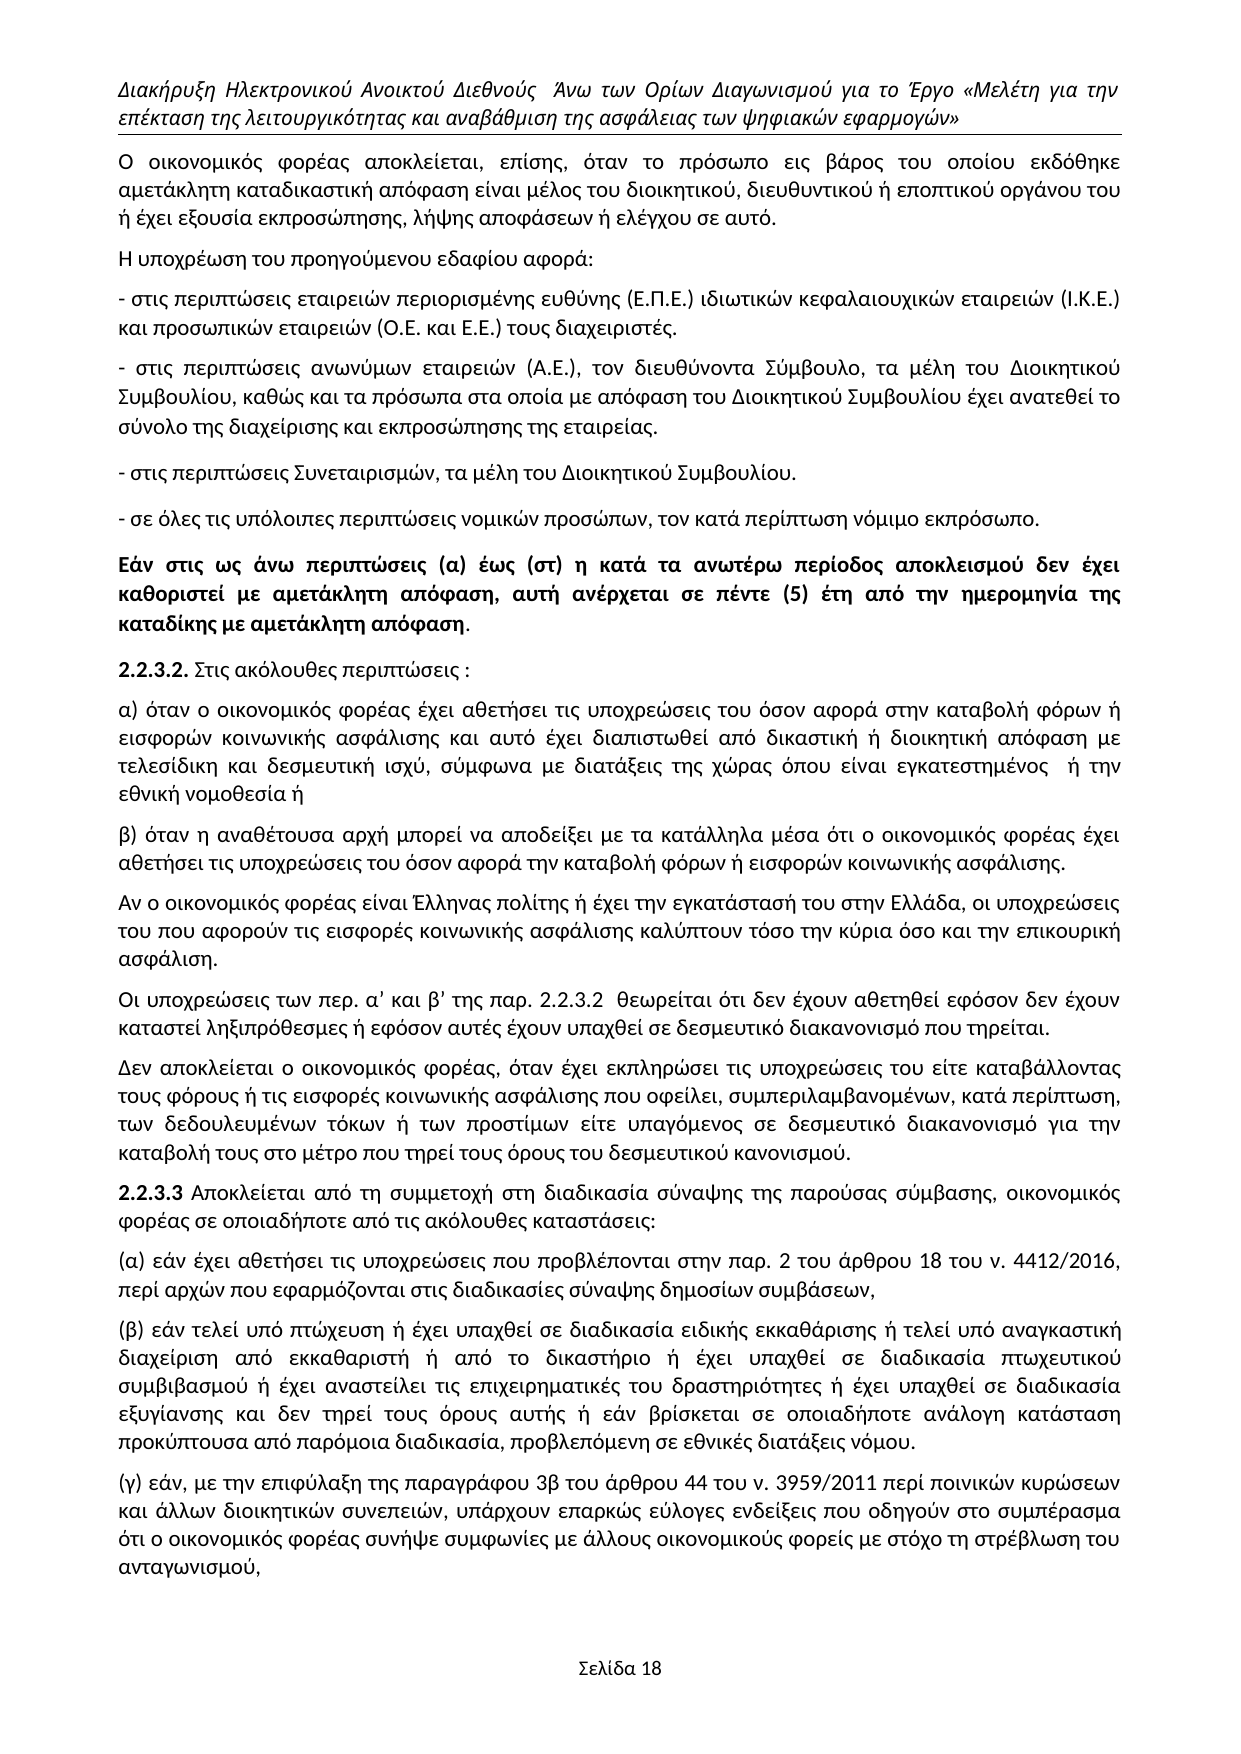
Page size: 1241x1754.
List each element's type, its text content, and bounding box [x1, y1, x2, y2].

text Αν ο οικονομικός φορέας είναι Έλληνας πολίτης ή έχει την εγκατάστασή του στην Ελλάδα, οι υποχρεώσεις του που αφορούν τις εισφορές κοινωνικής ασφάλισης καλύπτουν τόσο την κύρια όσο και την επικουρική ασφάλιση. [118, 888, 1122, 972]
text 2.2.3.2. Στις ακόλουθες περιπτώσεις : [118, 655, 1122, 683]
text α) όταν ο οικονομικός φορέας έχει αθετήσει τις υποχρεώσεις του όσον αφορά στην καταβολή φόρων ή εισφορών κοινωνικής ασφάλισης και αυτό έχει διαπιστωθεί από δικαστική ή διοικητική απόφαση με τελεσίδικη και δεσμευτική ισχύ, σύμφωνα με διατάξεις της χώρας όπου είναι εγκατεστημένος ή την εθνική νομοθεσία ή [118, 695, 1122, 807]
text Δεν αποκλείεται ο οικονομικός φορέας, όταν έχει εκπληρώσει τις υποχρεώσεις του είτε καταβάλλοντας τους φόρους ή τις εισφορές κοινωνικής ασφάλισης που οφείλει, συμπεριλαμβανομένων, κατά περίπτωση, των δεδουλευμένων τόκων ή των προστίμων είτε υπαγόμενος σε δεσμευτικό διακανονισμό για την καταβολή τους στο μέτρο που τηρεί τους όρους του δεσμευτικού κανονισμού. [118, 1053, 1122, 1166]
text β) όταν η αναθέτουσα αρχή μπορεί να αποδείξει με τα κατάλληλα μέσα ότι ο οικονομικός φορέας έχει αθετήσει τις υποχρεώσεις του όσον αφορά την καταβολή φόρων ή εισφορών κοινωνικής ασφάλισης. [118, 820, 1122, 876]
text - στις περιπτώσεις Συνεταιρισμών, τα μέλη του Διοικητικού Συμβουλίου. [118, 458, 1122, 486]
text Η υποχρέωση του προηγούμενου εδαφίου αφορά: [118, 244, 1122, 272]
text - στις περιπτώσεις εταιρειών περιορισμένης ευθύνης (Ε.Π.Ε.) ιδιωτικών κεφαλαιουχικών εταιρειών (Ι.Κ.Ε.) και προσωπικών εταιρειών (Ο.Ε. και Ε.Ε.) τους διαχειριστές. [118, 284, 1122, 341]
text Οι υποχρεώσεις των περ. α’ και β’ της παρ. 2.2.3.2 θεωρείται ότι δεν έχουν αθετηθεί εφόσον δεν έχουν καταστεί ληξιπρόθεσμες ή εφόσον αυτές έχουν υπαχθεί σε δεσμευτικό διακανονισμό που τηρείται. [118, 985, 1122, 1041]
text (γ) εάν, με την επιφύλαξη της παραγράφου 3β του άρθρου 44 του ν. 3959/2011 περί ποινικών κυρώσεων και άλλων διοικητικών συνεπειών, υπάρχουν επαρκώς εύλογες ενδείξεις που οδηγούν στο συμπέρασμα ότι ο οικονομικός φορέας συνήψε συμφωνίες με άλλους οικονομικούς φορείς με στόχο τη στρέβλωση του ανταγωνισμού, [118, 1468, 1122, 1580]
text - σε όλες τις υπόλοιπες περιπτώσεις νομικών προσώπων, τον κατά περίπτωση νόμιμο εκπρόσωπο. [118, 504, 1122, 532]
text 2.2.3.3 Αποκλείεται από τη συμμετοχή στη διαδικασία σύναψης της παρούσας σύμβασης, οικονομικός φορέας σε οποιαδήποτε από τις ακόλουθες καταστάσεις: [118, 1178, 1122, 1234]
text Εάν στις ως άνω περιπτώσεις (α) έως (στ) η κατά τα ανωτέρω περίοδος αποκλεισμού δεν έχει καθοριστεί με αμετάκλητη απόφαση, αυτή ανέρχεται σε πέντε (5) έτη από την ημερομηνία της καταδίκης με αμετάκλητη απόφαση. [118, 550, 1122, 637]
text - στις περιπτώσεις ανωνύμων εταιρειών (Α.Ε.), τον διευθύνοντα Σύμβουλο, τα μέλη του Διοικητικού Συμβουλίου, καθώς και τα πρόσωπα στα οποία με απόφαση του Διοικητικού Συμβουλίου έχει ανατεθεί το σύνολο της διαχείρισης και εκπροσώπησης της εταιρείας. [118, 353, 1122, 440]
text (β) εάν τελεί υπό πτώχευση ή έχει υπαχθεί σε διαδικασία ειδικής εκκαθάρισης ή τελεί υπό αναγκαστική διαχείριση από εκκαθαριστή ή από το δικαστήριο ή έχει υπαχθεί σε διαδικασία πτωχευτικού συμβιβασμού ή έχει αναστείλει τις επιχειρηματικές του δραστηριότητες ή έχει υπαχθεί σε διαδικασία εξυγίανσης και δεν τηρεί τους όρους αυτής ή εάν βρίσκεται σε οποιαδήποτε ανάλογη κατάσταση προκύπτουσα από παρόμοια διαδικασία, προβλεπόμενη σε εθνικές διατάξεις νόμου. [118, 1315, 1122, 1455]
text Ο οικονομικός φορέας αποκλείεται, επίσης, όταν το πρόσωπο εις βάρος του οποίου εκδόθηκε αμετάκλητη καταδικαστική απόφαση είναι μέλος του διοικητικού, διευθυντικού ή εποπτικού οργάνου του ή έχει εξουσία εκπροσώπησης, λήψης αποφάσεων ή ελέγχου σε αυτό. [118, 147, 1122, 232]
text (α) εάν έχει αθετήσει τις υποχρεώσεις που προβλέπονται στην παρ. 2 του άρθρου 18 του ν. 4412/2016, περί αρχών που εφαρμόζονται στις διαδικασίες σύναψης δημοσίων συμβάσεων, [118, 1247, 1122, 1303]
